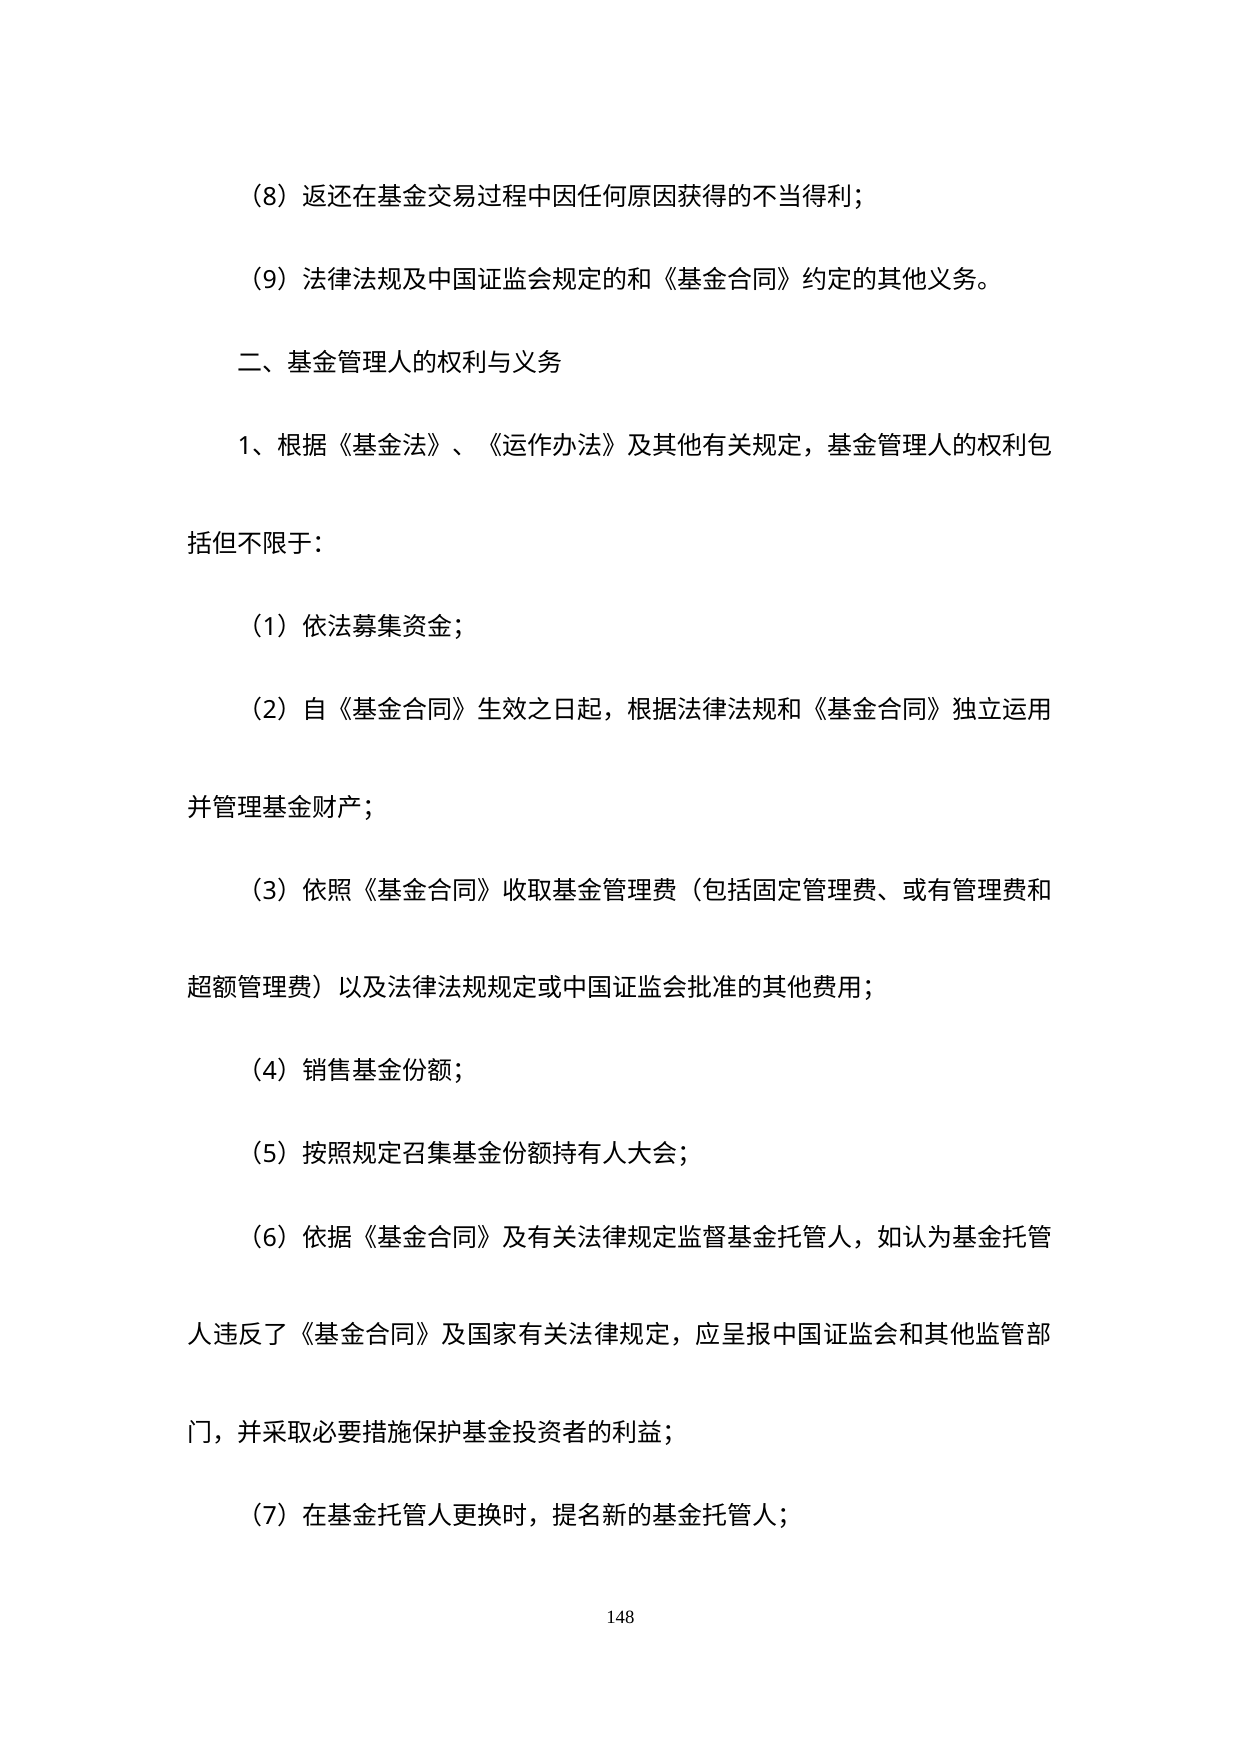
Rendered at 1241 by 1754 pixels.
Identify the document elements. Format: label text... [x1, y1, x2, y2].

text （3）依照《基金合同》收取基金管理费（包括固定管理费、或有管理费和超额管理费）以及法律法规规定或中国证监会批准的其他费用； [187, 856, 1053, 1018]
text 1、根据《基金法》、《运作办法》及其他有关规定，基金管理人的权利包括但不限于： [187, 411, 1053, 574]
text （2）自《基金合同》生效之日起，根据法律法规和《基金合同》独立运用并管理基金财产； [187, 675, 1053, 838]
text （9）法律法规及中国证监会规定的和《基金合同》约定的其他义务。 [187, 245, 1053, 310]
text （8）返还在基金交易过程中因任何原因获得的不当得利； [187, 162, 1053, 227]
text （1）依法募集资金； [187, 592, 1053, 657]
text （6）依据《基金合同》及有关法律规定监督基金托管人，如认为基金托管人违反了《基金合同》及国家有关法律规定，应呈报中国证监会和其他监管部门，并采取必要措施保护基金投资者的利益； [187, 1203, 1053, 1463]
text （5）按照规定召集基金份额持有人大会； [187, 1119, 1053, 1184]
text 二、基金管理人的权利与义务 [187, 328, 1053, 393]
text （4）销售基金份额； [187, 1036, 1053, 1101]
text （7）在基金托管人更换时，提名新的基金托管人； [187, 1481, 1053, 1546]
